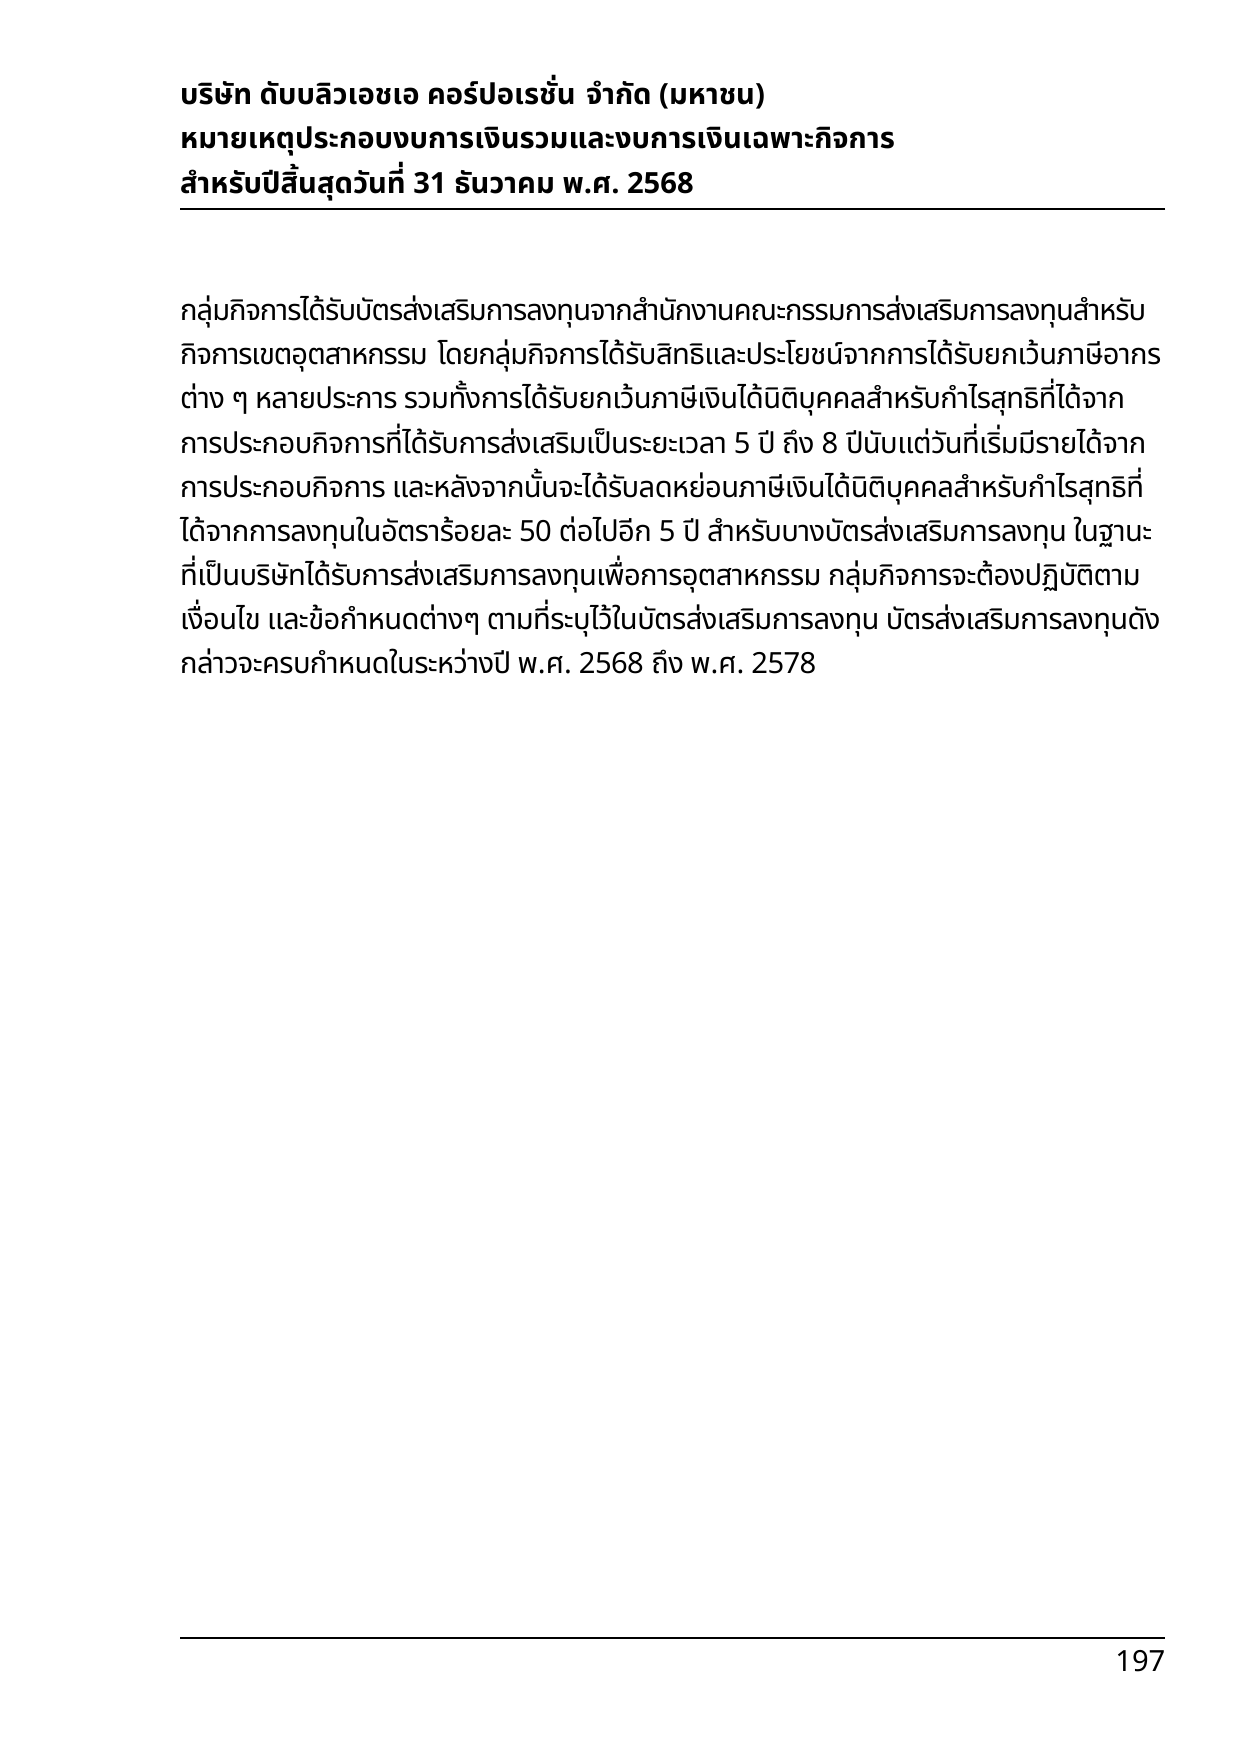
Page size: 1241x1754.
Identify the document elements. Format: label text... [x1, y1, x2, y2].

text กลุ่มกิจการได้รับบัตรส่งเสริมการลงทุนจากสำนักงานคณะกรรมการส่งเสริมการลงทุนสำหรับกิจการเขตอุตสาหกรรม โดยกลุ่มกิจการได้รับสิทธิและประโยชน์จากการได้รับยกเว้นภาษีอากรต่าง ๆ หลายประการ รวมทั้งการได้รับยกเว้นภาษีเงินได้นิติบุคคลสำหรับกำไรสุทธิที่ได้จากการประกอบกิจการที่ได้รับการส่งเสริมเป็นระยะเวลา 5 ปี ถึง 8 ปีนับแต่วันที่เริ่มมีรายได้จากการประกอบกิจการ และหลังจากนั้นจะได้รับลดหย่อนภาษีเงินได้นิติบุคคลสำหรับกำไรสุทธิที่ได้จากการลงทุนในอัตราร้อยละ 50 ต่อไปอีก 5 ปี สำหรับบางบัตรส่งเสริมการลงทุน ในฐานะที่เป็นบริษัทได้รับการส่งเสริมการลงทุนเพื่อการอุตสาหกรรม กลุ่มกิจการจะต้องปฏิบัติตามเงื่อนไข และข้อกำหนดต่างๆ ตามที่ระบุไว้ในบัตรส่งเสริมการลงทุน บัตรส่งเสริมการลงทุนดังกล่าวจะครบกำหนดในระหว่างปี พ.ศ. 2568 ถึง พ.ศ. 2578 [180, 290, 1165, 687]
